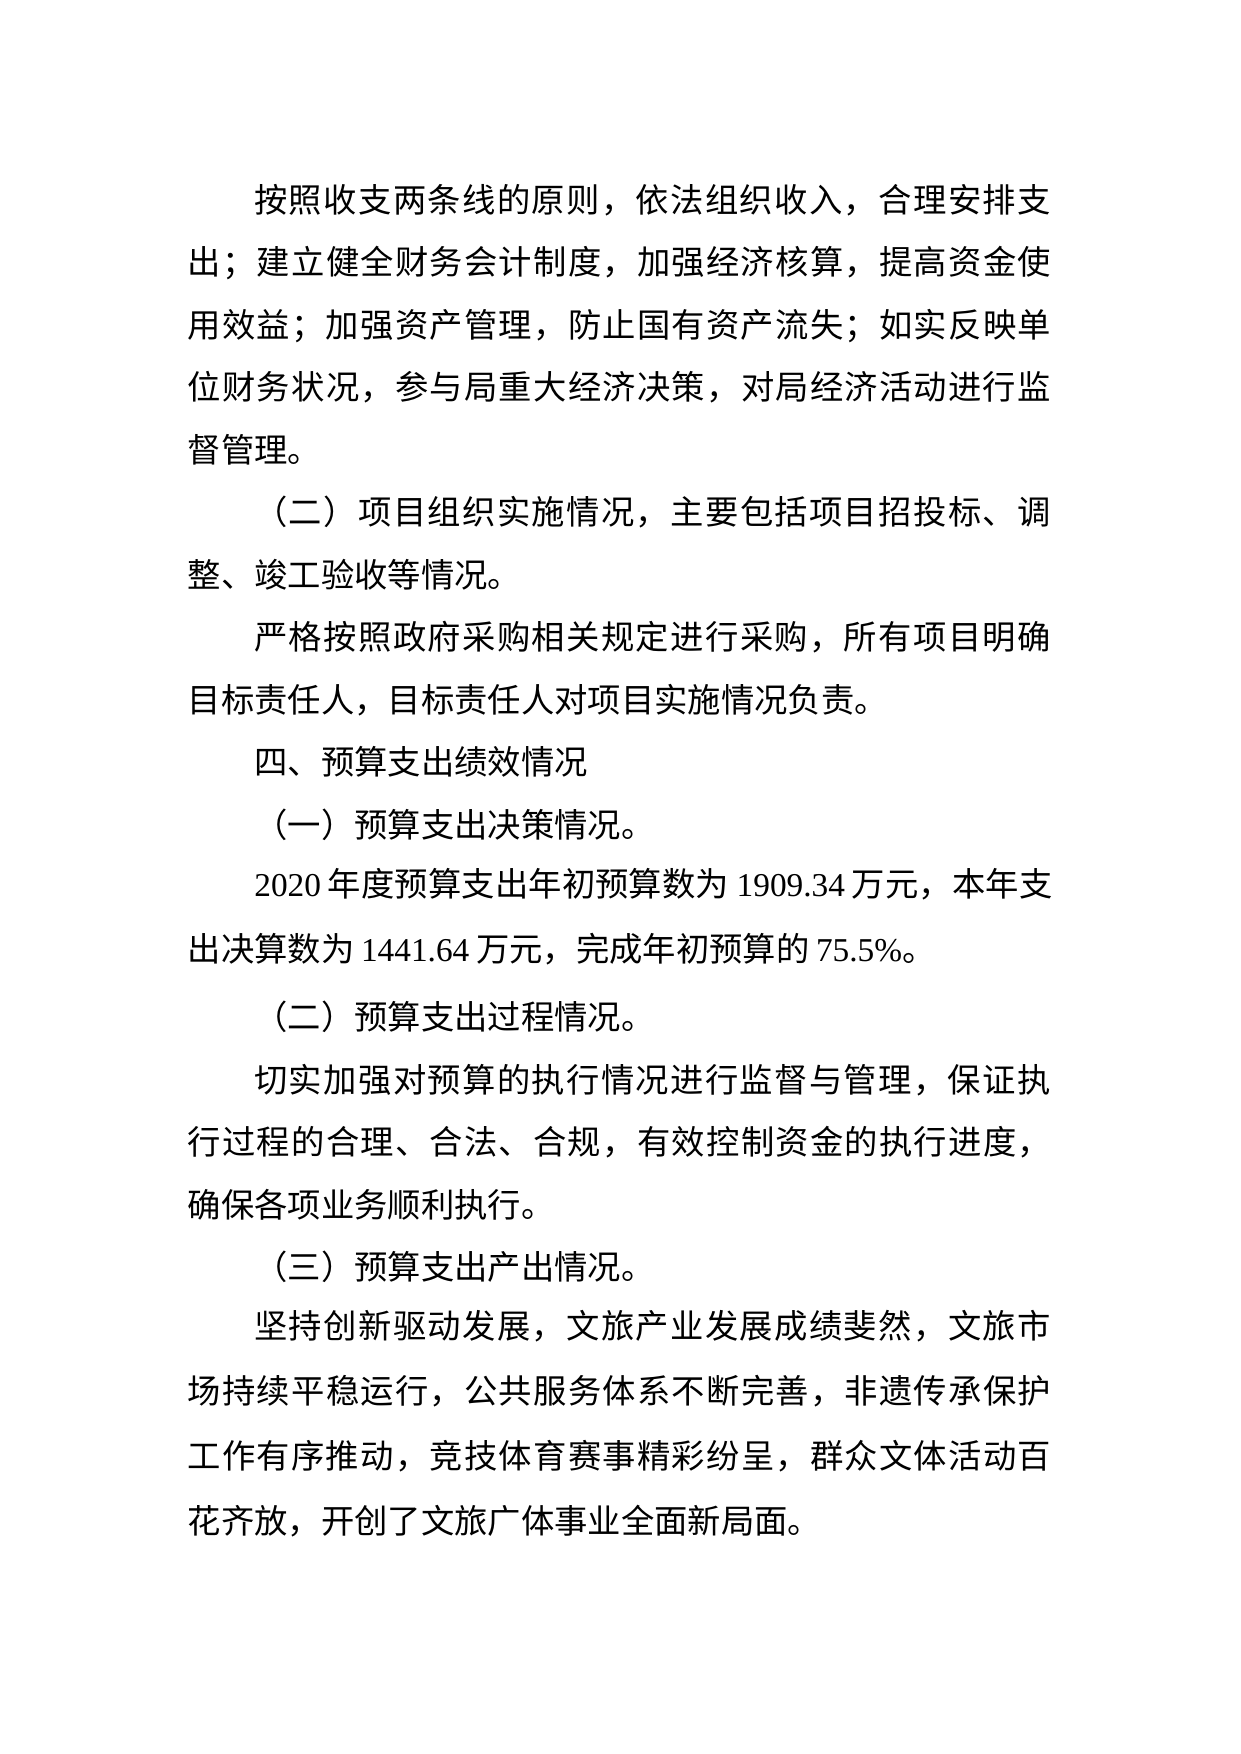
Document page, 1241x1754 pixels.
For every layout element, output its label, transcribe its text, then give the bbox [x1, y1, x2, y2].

text （二）项目组织实施情况，主要包括项目招投标、调整、竣工验收等情况。 [187, 474, 1053, 599]
text 坚持创新驱动发展，文旅产业发展成绩斐然，文旅市场持续平稳运行，公共服务体系不断完善，非遗传承保护工作有序推动，竞技体育赛事精彩纷呈，群众文体活动百花齐放，开创了文旅广体事业全面新局面。 [187, 1292, 1053, 1552]
text （一）预算支出决策情况。 [187, 787, 1053, 849]
text 2020年度预算支出年初预算数为1909.34万元，本年支出决算数为1441.64万元，完成年初预算的75.5%。 [187, 849, 1053, 979]
text 四、预算支出绩效情况 [187, 724, 1053, 787]
text （二）预算支出过程情况。 [187, 979, 1053, 1042]
text 切实加强对预算的执行情况进行监督与管理，保证执行过程的合理、合法、合规，有效控制资金的执行进度，确保各项业务顺利执行。 [187, 1042, 1053, 1229]
text 按照收支两条线的原则，依法组织收入，合理安排支出；建立健全财务会计制度，加强经济核算，提高资金使用效益；加强资产管理，防止国有资产流失；如实反映单位财务状况，参与局重大经济决策，对局经济活动进行监督管理。 [187, 162, 1053, 474]
text 严格按照政府采购相关规定进行采购，所有项目明确目标责任人，目标责任人对项目实施情况负责。 [187, 599, 1053, 724]
text （三）预算支出产出情况。 [187, 1229, 1053, 1292]
